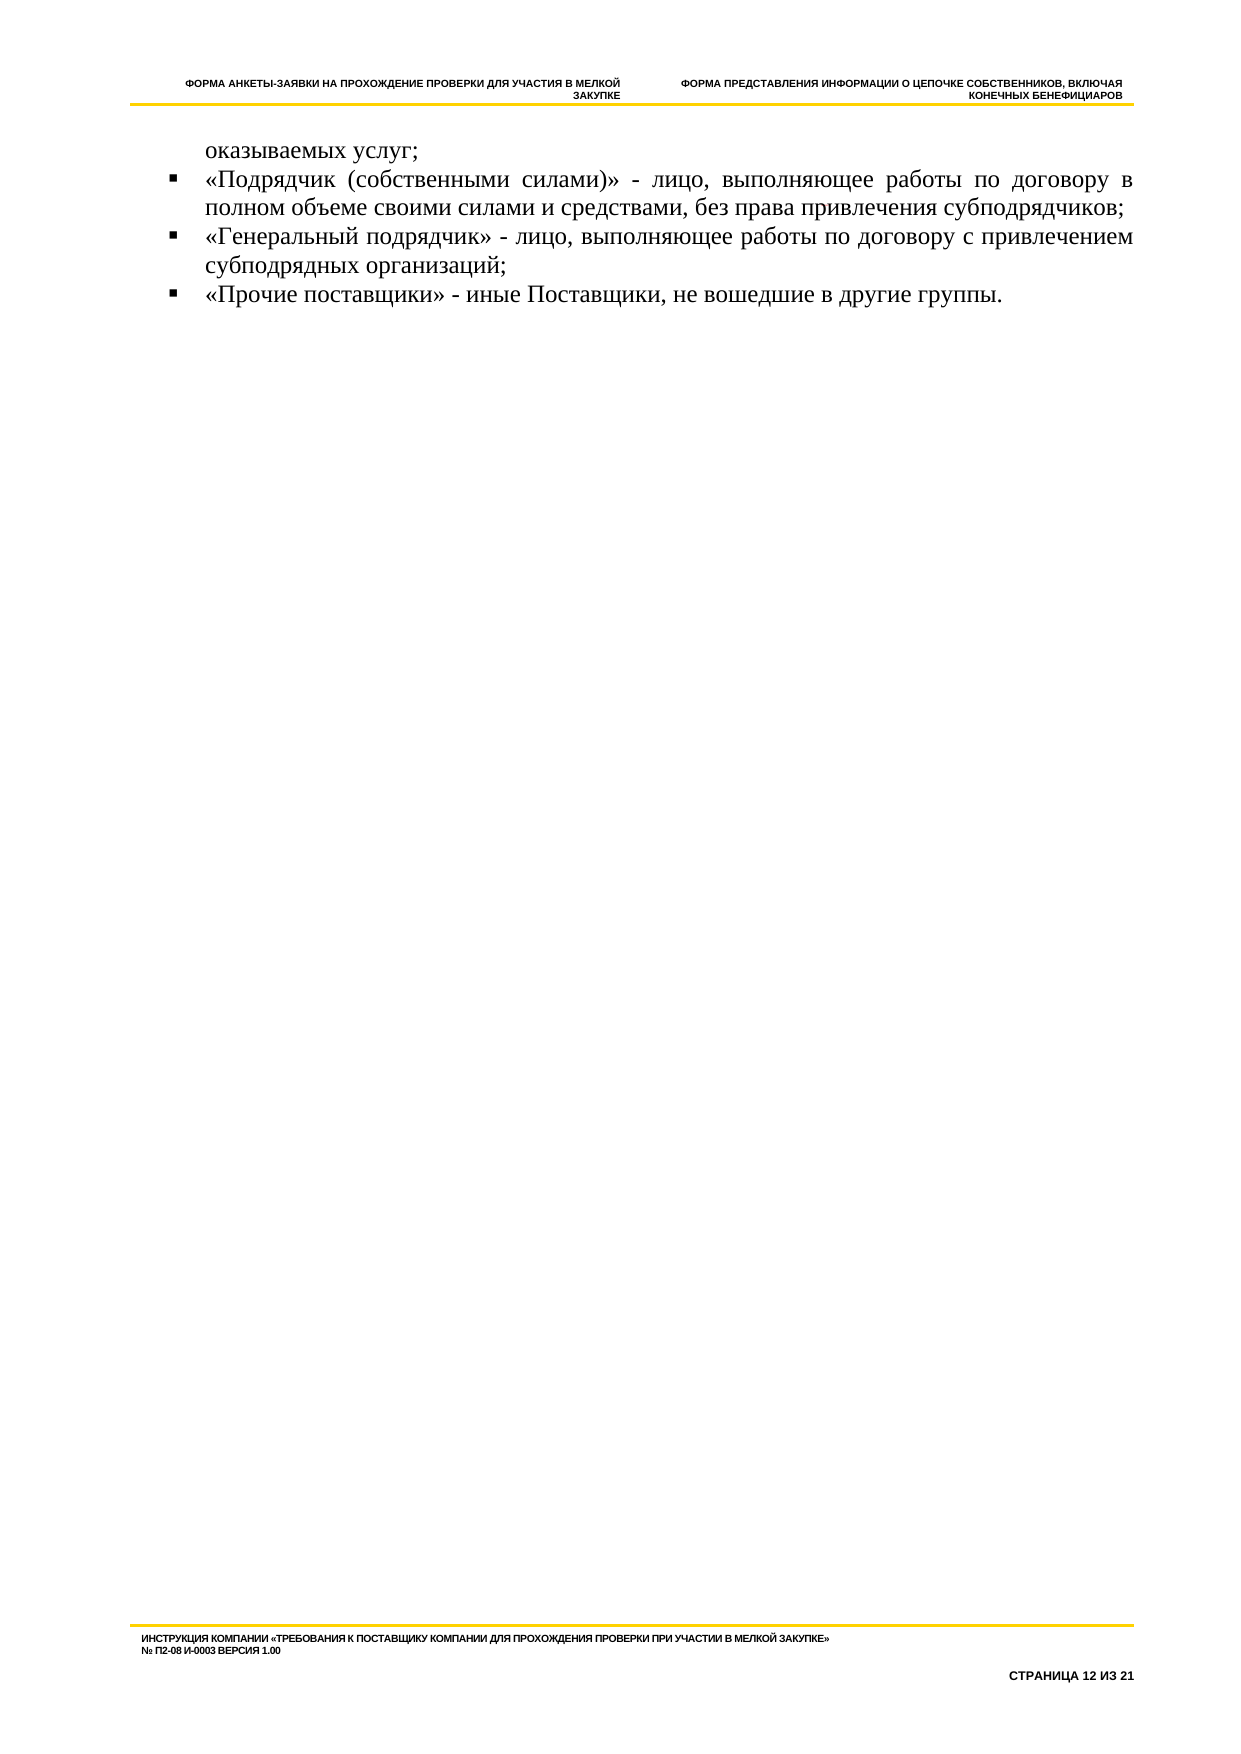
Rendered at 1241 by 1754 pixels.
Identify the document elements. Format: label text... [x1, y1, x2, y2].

list «Подрядчик (собственными силами)» - лицо, выполняющее работы по договору в полном объеме своими силами и средствами, без права привлечения субподрядчиков; [167, 164, 1134, 221]
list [167, 135, 1134, 164]
list «Прочие поставщики» - иные Поставщики, не вошедшие в другие группы. [167, 279, 1134, 307]
list «Генеральный подрядчик» - лицо, выполняющее работы по договору с привлечением субподрядных организаций; [167, 221, 1134, 279]
